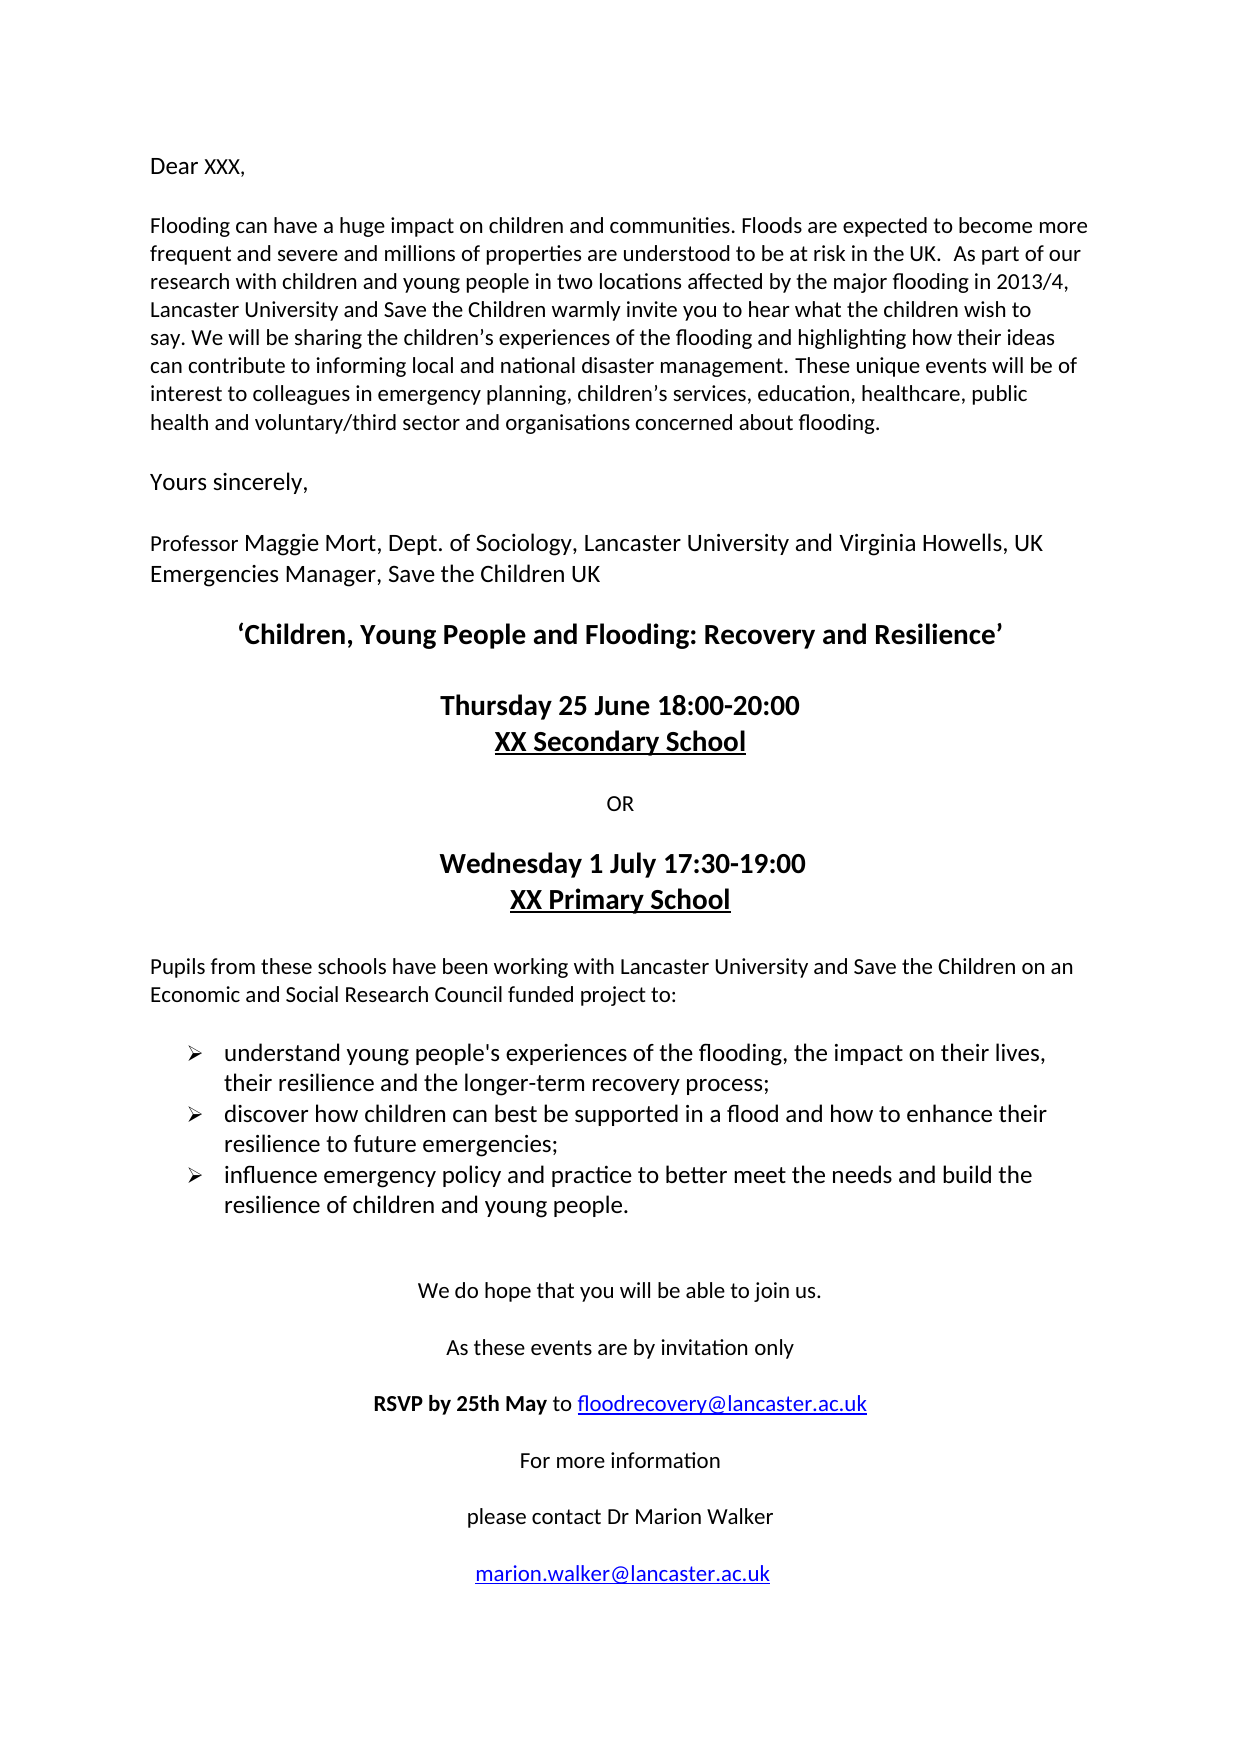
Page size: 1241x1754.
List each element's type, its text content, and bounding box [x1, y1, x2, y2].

text Thursday 25 June 18:00-20:00 [150, 687, 1090, 723]
list understand young people's experiences of the flooding, the impact on their lives, their resilience and the longer-term recovery process; [186, 1037, 1090, 1098]
text Professor Maggie Mort, Dept. of Sociology, Lancaster University and Virginia Howells, UK Emergencies Manager, Save the Children UK [150, 527, 1090, 588]
text RSVP by 25th May to floodrecovery@lancaster.ac.uk [150, 1389, 1090, 1417]
text As these events are by invitation only [150, 1333, 1090, 1361]
text Wednesday 1 July 17:30-19:00 [150, 845, 1090, 881]
text please contact Dr Marion Walker [150, 1502, 1090, 1530]
text OR [150, 789, 1090, 817]
text marion.walker@lancaster.ac.uk [150, 1559, 1090, 1587]
list influence emergency policy and practice to better meet the needs and build the resilience of children and young people. [186, 1159, 1090, 1220]
text For more information [150, 1446, 1090, 1474]
text Pupils from these schools have been working with Lancaster University and Save the Children on an Economic and Social Research Council funded project to: [150, 952, 1090, 1008]
text ‘Children, Young People and Flooding: Recovery and Resilience’ [150, 616, 1090, 652]
text We do hope that you will be able to join us. [150, 1276, 1090, 1304]
list discover how children can best be supported in a flood and how to enhance their resilience to future emergencies; [186, 1098, 1090, 1159]
text Dear XXX, [150, 150, 1090, 181]
text Flooding can have a huge impact on children and communities. Floods are expected to become more frequent and severe and millions of properties are understood to be at risk in the UK. As part of our research with children and young people in two locations affected by the major flooding in 2013/4, Lancaster University and Save the Children warmly invite you to hear what the children wish to say. We will be sharing the children’s experiences of the flooding and highlighting how their ideas can contribute to informing local and national disaster management. These unique events will be of interest to colleagues in emergency planning, children’s services, education, healthcare, public health and voluntary/third sector and organisations concerned about flooding. [150, 211, 1090, 436]
text Yours sincerely, [150, 466, 1090, 497]
text XX Primary School [150, 881, 1090, 917]
text XX Secondary School [150, 723, 1090, 759]
